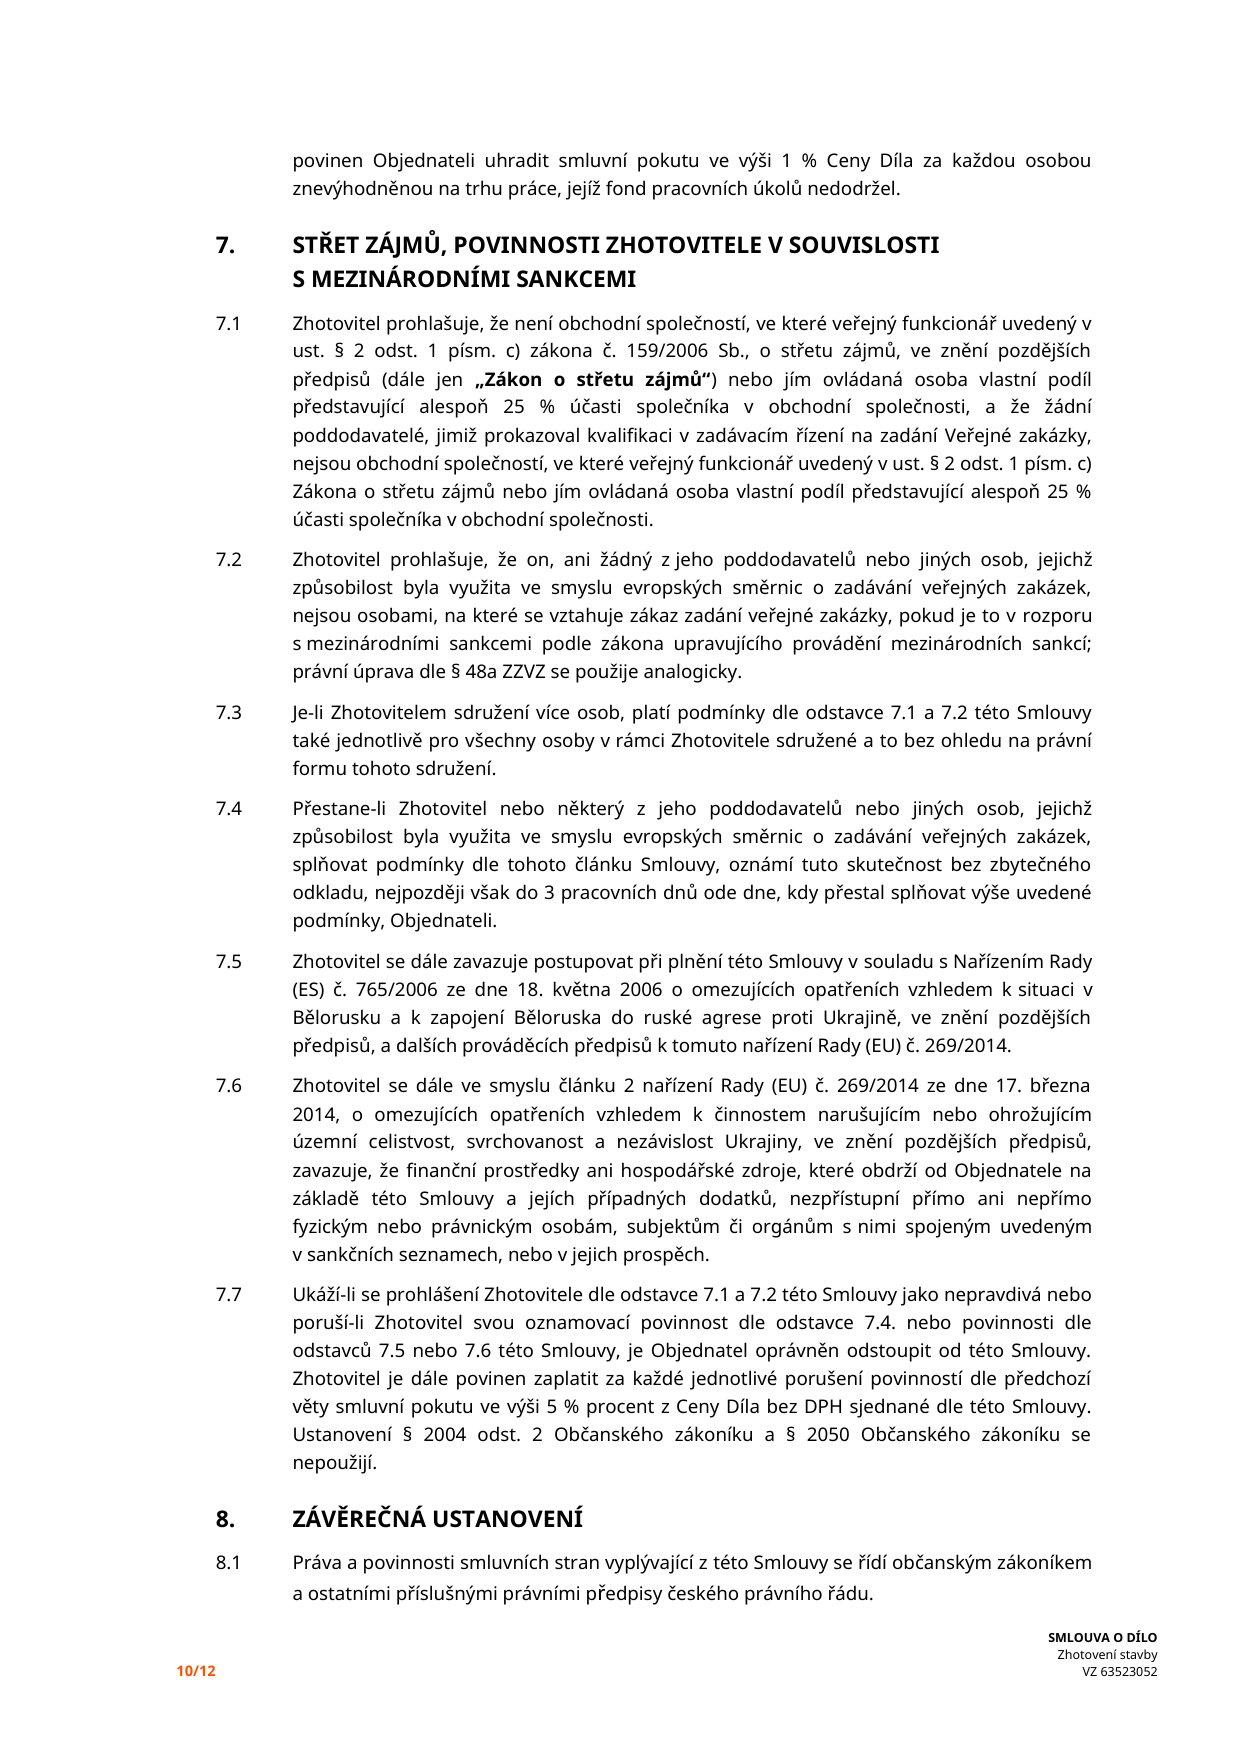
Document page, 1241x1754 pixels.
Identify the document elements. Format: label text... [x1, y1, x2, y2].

text Střet zájmů, povinnosti Zhotovitele v souvislosti s mezinárodními sankcemi [216, 228, 1093, 294]
text Je-li Zhotovitelem sdružení více osob, platí podmínky dle odstavce 7.1 a 7.2 této Smlouvy také jednotlivě pro všechny osoby v rámci Zhotovitele sdružené a to bez ohledu na právní formu tohoto sdružení. [216, 699, 1093, 781]
text Zhotovitel prohlašuje, že není obchodní společností, ve které veřejný funkcionář uvedený v ust. § 2 odst. 1 písm. c) zákona č. 159/2006 Sb., o střetu zájmů, ve znění pozdějších předpisů (dále jen „Zákon o střetu zájmů“) nebo jím ovládaná osoba vlastní podíl představující alespoň 25 % účasti společníka v obchodní společnosti, a že žádní poddodavatelé, jimiž prokazoval kvalifikaci v zadávacím řízení na zadání Veřejné zakázky, nejsou obchodní společností, ve které veřejný funkcionář uvedený v ust. § 2 odst. 1 písm. c) Zákona o střetu zájmů nebo jím ovládaná osoba vlastní podíl představující alespoň 25 % účasti společníka v obchodní společnosti. [216, 310, 1093, 531]
text Přestane-li Zhotovitel nebo některý z jeho poddodavatelů nebo jiných osob, jejichž způsobilost byla využita ve smyslu evropských směrnic o zadávání veřejných zakázek, splňovat podmínky dle tohoto článku Smlouvy, oznámí tuto skutečnost bez zbytečného odkladu, nejpozději však do 3 pracovních dnů ode dne, kdy přestal splňovat výše uvedené podmínky, Objednateli. [216, 796, 1093, 933]
text Ukáží-li se prohlášení Zhotovitele dle odstavce 7.1 a 7.2 této Smlouvy jako nepravdivá nebo poruší-li Zhotovitel svou oznamovací povinnost dle odstavce 7.4. nebo povinnosti dle odstavců 7.5 nebo 7.6 této Smlouvy, je Objednatel oprávněn odstoupit od této Smlouvy. Zhotovitel je dále povinen zaplatit za každé jednotlivé porušení povinností dle předchozí věty smluvní pokutu ve výši 5 % procent z Ceny Díla bez DPH sjednané dle této Smlouvy. Ustanovení § 2004 odst. 2 Občanského zákoníku a § 2050 Občanského zákoníku se nepoužijí. [216, 1281, 1093, 1475]
text ZÁVĚREČNÁ USTANOVENÍ [216, 1503, 1093, 1534]
text Práva a povinnosti smluvních stran vyplývající z této Smlouvy se řídí občanským zákoníkem a ostatními příslušnými právními předpisy českého právního řádu. [216, 1549, 1093, 1606]
text Zhotovitel se dále ve smyslu článku 2 nařízení Rady (EU) č. 269/2014 ze dne 17. března 2014, o omezujících opatřeních vzhledem k činnostem narušujícím nebo ohrožujícím územní celistvost, svrchovanost a nezávislost Ukrajiny, ve znění pozdějších předpisů, zavazuje, že finanční prostředky ani hospodářské zdroje, které obdrží od Objednatele na základě této Smlouvy a jejích případných dodatků, nezpřístupní přímo ani nepřímo fyzickým nebo právnickým osobám, subjektům či orgánům s nimi spojeným uvedeným v sankčních seznamech, nebo v jejich prospěch. [216, 1073, 1093, 1266]
text Zhotovitel se dále zavazuje postupovat při plnění této Smlouvy v souladu s Nařízením Rady (ES) č. 765/2006 ze dne 18. května 2006 o omezujících opatřeních vzhledem k situaci v Bělorusku a k zapojení Běloruska do ruské agrese proti Ukrajině, ve znění pozdějších předpisů, a dalších prováděcích předpisů k tomuto nařízení Rady (EU) č. 269/2014. [216, 948, 1093, 1058]
text Zhotovitel prohlašuje, že on, ani žádný z jeho poddodavatelů nebo jiných osob, jejichž způsobilost byla využita ve smyslu evropských směrnic o zadávání veřejných zakázek, nejsou osobami, na které se vztahuje zákaz zadání veřejné zakázky, pokud je to v rozporu s mezinárodními sankcemi podle zákona upravujícího provádění mezinárodních sankcí; právní úprava dle § 48a ZZVZ se použije analogicky. [216, 546, 1093, 684]
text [216, 147, 1093, 201]
